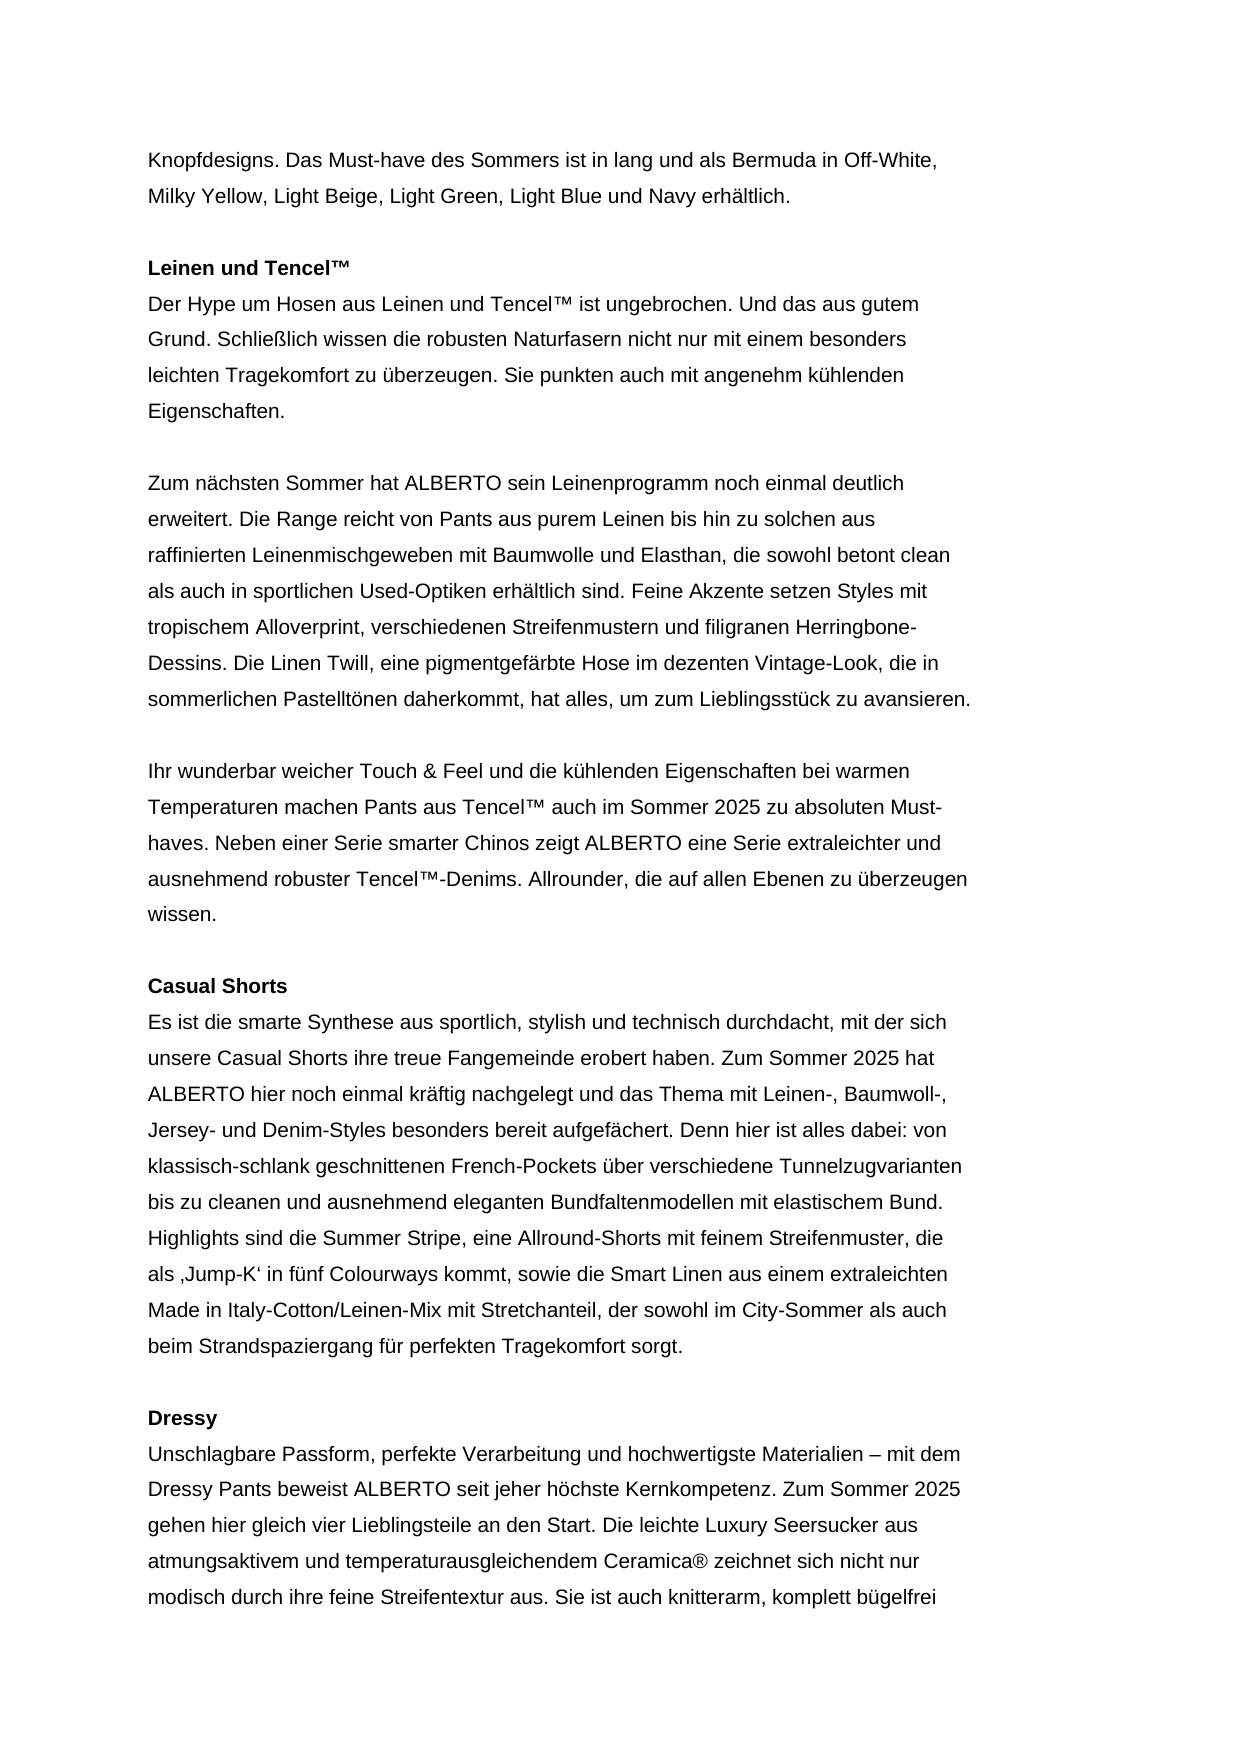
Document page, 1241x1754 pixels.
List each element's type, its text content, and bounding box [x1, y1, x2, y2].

text Dressy [148, 1405, 975, 1429]
text Ihr wunderbar weicher Touch & Feel und die kühlenden Eigenschaften bei warmen Temperaturen machen Pants aus Tencel™ auch im Sommer 2025 zu absoluten Must-haves. Neben einer Serie smarter Chinos zeigt ALBERTO eine Serie extraleichter und ausnehmend robuster Tencel™-Denims. Allrounder, die auf allen Ebenen zu überzeugen wissen. [148, 758, 975, 926]
text Zum nächsten Sommer hat ALBERTO sein Leinenprogramm noch einmal deutlich erweitert. Die Range reicht von Pants aus purem Leinen bis hin zu solchen aus raffinierten Leinenmischgeweben mit Baumwolle und Elasthan, die sowohl betont clean als auch in sportlichen Used-Optiken erhältlich sind. Feine Akzente setzen Styles mit tropischem Alloverprint, verschiedenen Streifenmustern und filigranen Herringbone-Dessins. Die Linen Twill, eine pigmentgefärbte Hose im dezenten Vintage-Look, die in sommerlichen Pastelltönen daherkommt, hat alles, um zum Lieblingsstück zu avansieren. [148, 471, 975, 711]
text Casual Shorts [148, 974, 975, 998]
text Der Hype um Hosen aus Leinen und Tencel™ ist ungebrochen. Und das aus gutem Grund. Schließlich wissen die robusten Naturfasern nicht nur mit einem besonders leichten Tragekomfort zu überzeugen. Sie punkten auch mit angenehm kühlenden Eigenschaften. [148, 291, 975, 423]
text Es ist die smarte Synthese aus sportlich, stylish und technisch durchdacht, mit der sich unsere Casual Shorts ihre treue Fangemeinde erobert haben. Zum Sommer 2025 hat ALBERTO hier noch einmal kräftig nachgelegt und das Thema mit Leinen-, Baumwoll-, Jersey- und Denim-Styles besonders bereit aufgefächert. Denn hier ist alles dabei: von klassisch-schlank geschnittenen French-Pockets über verschiedene Tunnelzugvarianten bis zu cleanen und ausnehmend eleganten Bundfaltenmodellen mit elastischem Bund. Highlights sind die Summer Stripe, eine Allround-Shorts mit feinem Streifenmuster, die als ‚Jump-K‘ in fünf Colourways kommt, sowie die Smart Linen aus einem extraleichten Made in Italy-Cotton/Leinen-Mix mit Stretchanteil, der sowohl im City-Sommer als auch beim Strandspaziergang für perfekten Tragekomfort sorgt. [148, 1010, 975, 1357]
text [148, 1441, 975, 1609]
text Leinen und Tencel™ [148, 255, 975, 279]
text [148, 148, 975, 207]
